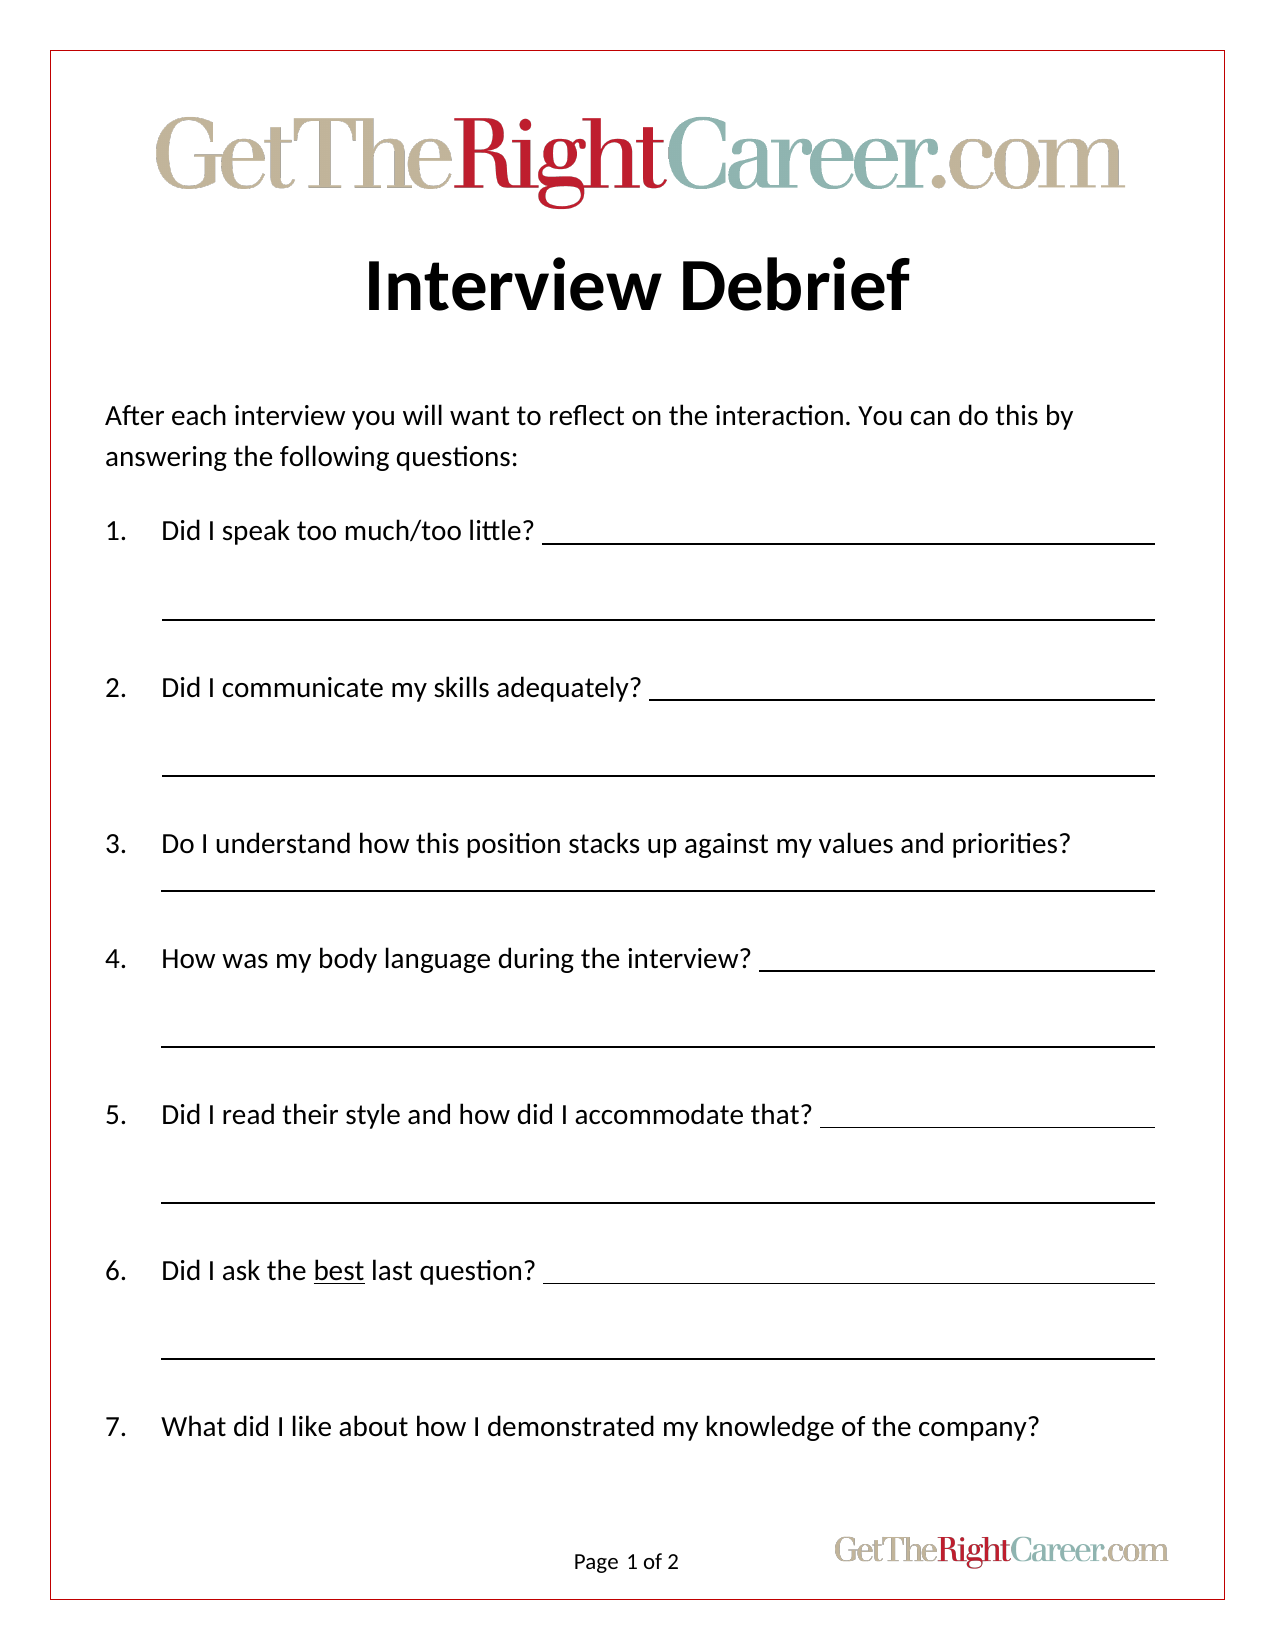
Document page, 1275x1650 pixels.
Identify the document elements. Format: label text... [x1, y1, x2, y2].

text After each interview you will want to reflect on the interaction. You can do this by answering the following questions: [105, 397, 1170, 474]
picture [833, 1532, 1169, 1570]
picture [150, 105, 1125, 213]
list Did I speak too much/too little? [105, 512, 1170, 548]
list Did I ask the best last question? [105, 1252, 1170, 1288]
list Did I read their style and how did I accommodate that? [105, 1096, 1170, 1132]
list Did I communicate my skills adequately? [105, 669, 1170, 704]
list Do I understand how this position stacks up against my values and priorities? [105, 825, 1170, 860]
list What did I like about how I demonstrated my knowledge of the company? [105, 1408, 1170, 1444]
list How was my body language during the interview? [105, 940, 1170, 976]
text Interview Debrief [105, 238, 1170, 329]
